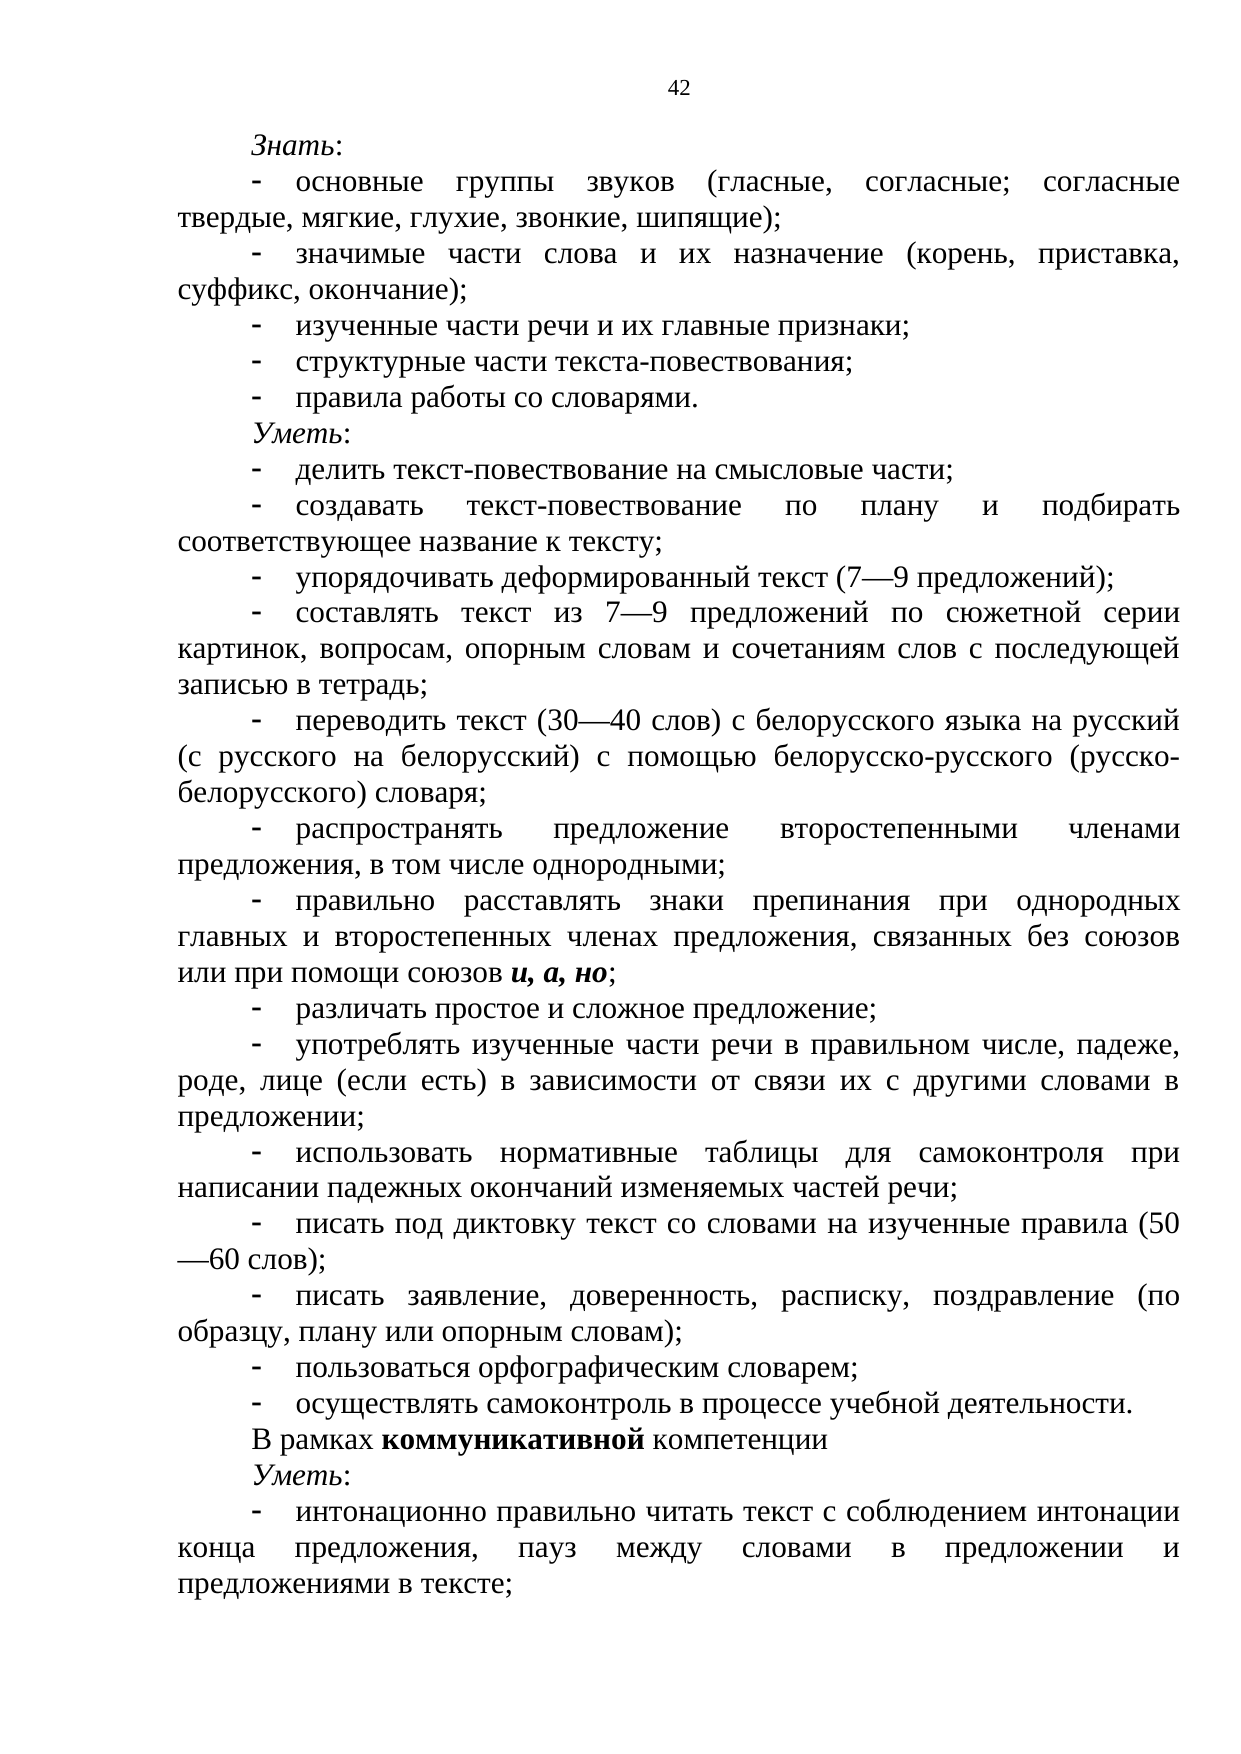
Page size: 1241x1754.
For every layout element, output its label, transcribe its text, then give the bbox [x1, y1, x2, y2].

list осуществлять самоконтроль в процессе учебной деятельности. [177, 1384, 1181, 1420]
list структурные части текста-повествования; [177, 342, 1181, 378]
list правильно расставлять знаки препинания при однородных главных и второстепенных членах предложения, связанных без союзов или при помощи союзов и, а, но; [177, 881, 1181, 989]
list правила работы со словарями. [177, 378, 1181, 414]
text Знать: [177, 127, 1181, 162]
list писать под диктовку текст со словами на изученные правила (50—60 слов); [177, 1205, 1181, 1277]
text В рамках коммуникативной компетенции [177, 1420, 1181, 1456]
list распространять предложение второстепенными членами предложения, в том числе однородными; [177, 809, 1181, 881]
list упорядочивать деформированный текст (7—9 предложений); [177, 558, 1181, 594]
list составлять текст из 7—9 предложений по сюжетной серии картинок, вопросам, опорным словам и сочетаниям слов с последующей записью в тетрадь; [177, 594, 1181, 702]
list употреблять изученные части речи в правильном числе, падеже, роде, лице (если есть) в зависимости от связи их с другими словами в предложении; [177, 1025, 1181, 1133]
list создавать текст-повествование по плану и подбирать соответствующее название к тексту; [177, 486, 1181, 558]
list значимые части слова и их назначение (корень, приставка, суффикс, окончание); [177, 234, 1181, 306]
text Уметь: [177, 1456, 1181, 1492]
list использовать нормативные таблицы для самоконтроля при написании падежных окончаний изменяемых частей речи; [177, 1133, 1181, 1205]
list различать простое и сложное предложение; [177, 989, 1181, 1025]
list изученные части речи и их главные признаки; [177, 306, 1181, 342]
list писать заявление, доверенность, расписку, поздравление (по образцу, плану или опорным словам); [177, 1277, 1181, 1348]
list основные группы звуков (гласные, согласные; согласные твердые, мягкие, глухие, звонкие, шипящие); [177, 162, 1181, 234]
text Уметь: [177, 414, 1181, 450]
list пользоваться орфографическим словарем; [177, 1348, 1181, 1384]
list интонационно правильно читать текст с соблюдением интонации конца предложения, пауз между словами в предложении и предложениями в тексте; [177, 1492, 1181, 1600]
list переводить текст (30—40 слов) с белорусского языка на русский (с русского на белорусский) с помощью белорусско-русского (русско-белорусского) словаря; [177, 702, 1181, 809]
list делить текст-повествование на смысловые части; [177, 450, 1181, 486]
